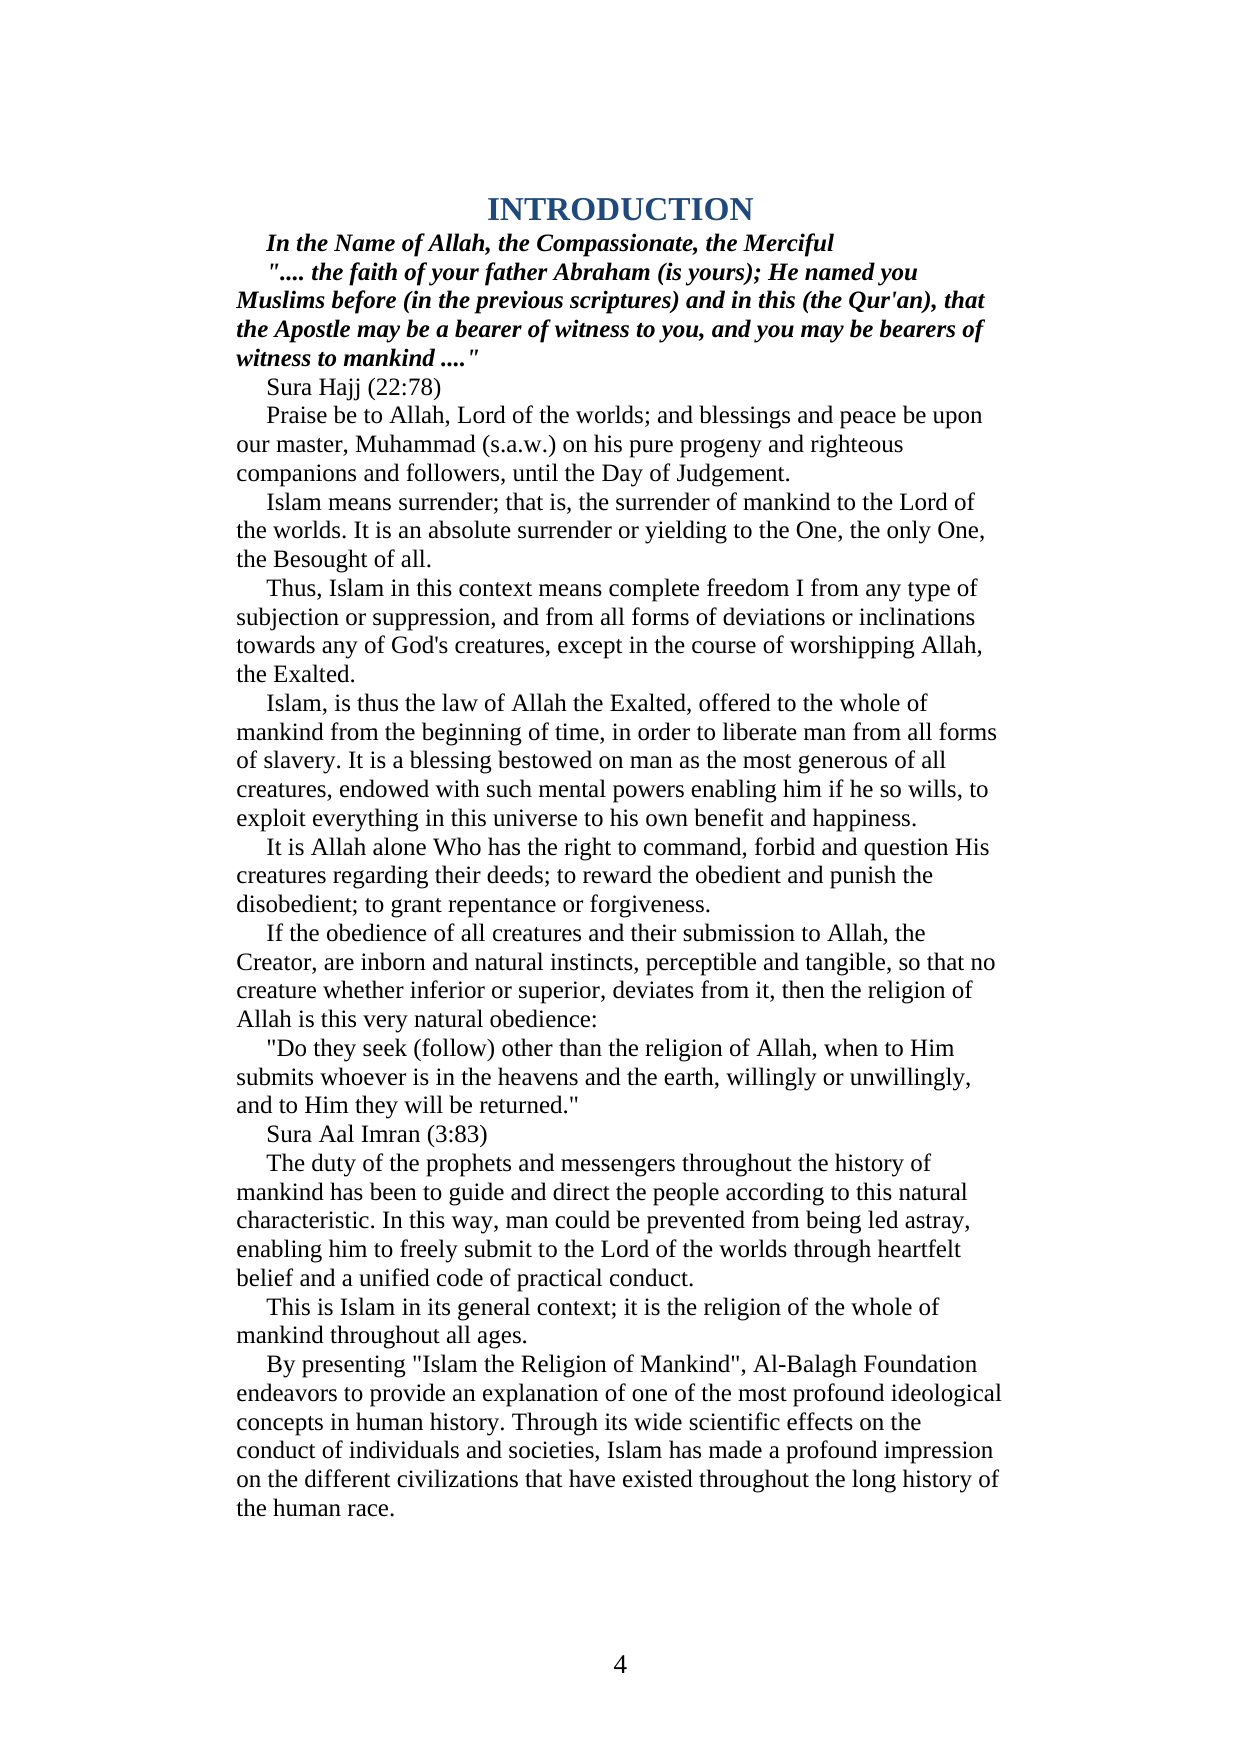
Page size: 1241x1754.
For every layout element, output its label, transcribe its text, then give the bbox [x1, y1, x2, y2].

text ".... the faith of your father Abraham (is yours); He named you Muslims before (in the previous scriptures) and in this (the Qur'an), that the Apostle may be a bearer of witness to you, and you may be bearers of witness to mankind ...." [236, 257, 1004, 372]
text By presenting "Islam the Religion of Mankind", Al-Balagh Foundation endeavors to provide an explanation of one of the most profound ideological concepts in human history. Through its wide scientific effects on the conduct of individuals and societies, Islam has made a profound impression on the different civilizations that have existed throughout the long history of the human race. [236, 1349, 1004, 1522]
text Islam means surrender; that is, the surrender of mankind to the Lord of the worlds. It is an absolute surrender or yielding to the One, the only One, the Besought of all. [236, 487, 1004, 573]
text The duty of the prophets and messengers throughout the history of mankind has been to guide and direct the people according to this natural characteristic. In this way, man could be prevented from being led astray, enabling him to freely submit to the Lord of the worlds through heartfelt belief and a unified code of practical conduct. [236, 1148, 1004, 1292]
text This is Islam in its general context; it is the religion of the whole of mankind throughout all ages. [236, 1292, 1004, 1349]
text Thus, Islam in this context means complete freedom I from any type of subjection or suppression, and from all forms of deviations or inclinations towards any of God's creatures, except in the course of worshipping Allah, the Exalted. [236, 573, 1004, 688]
text In the Name of Allah, the Compassionate, the Merciful [236, 228, 1004, 257]
text Sura Hajj (22:78) [236, 372, 1004, 401]
text Islam, is thus the law of Allah the Exalted, offered to the whole of mankind from the beginning of time, in order to liberate man from all forms of slavery. It is a blessing bestowed on man as the most generous of all creatures, endowed with such mental powers enabling him if he so wills, to exploit everything in this universe to his own benefit and happiness. [236, 688, 1004, 832]
text If the obedience of all creatures and their submission to Allah, the Creator, are inborn and natural instincts, perceptible and tangible, so that no creature whether inferior or superior, deviates from it, then the religion of Allah is this very natural obedience: [236, 918, 1004, 1033]
text Praise be to Allah, Lord of the worlds; and blessings and peace be upon our master, Muhammad (s.a.w.) on his pure progeny and righteous companions and followers, until the Day of Judgement. [236, 401, 1004, 487]
subtitle INTRODUCTION [236, 190, 1004, 228]
text It is Allah alone Who has the right to command, forbid and question His creatures regarding their deeds; to reward the obedient and punish the disobedient; to grant repentance or forgiveness. [236, 832, 1004, 918]
text "Do they seek (follow) other than the religion of Allah, when to Him submits whoever is in the heavens and the earth, willingly or unwillingly, and to Him they will be returned." [236, 1033, 1004, 1119]
text Sura Aal Imran (3:83) [236, 1119, 1004, 1148]
